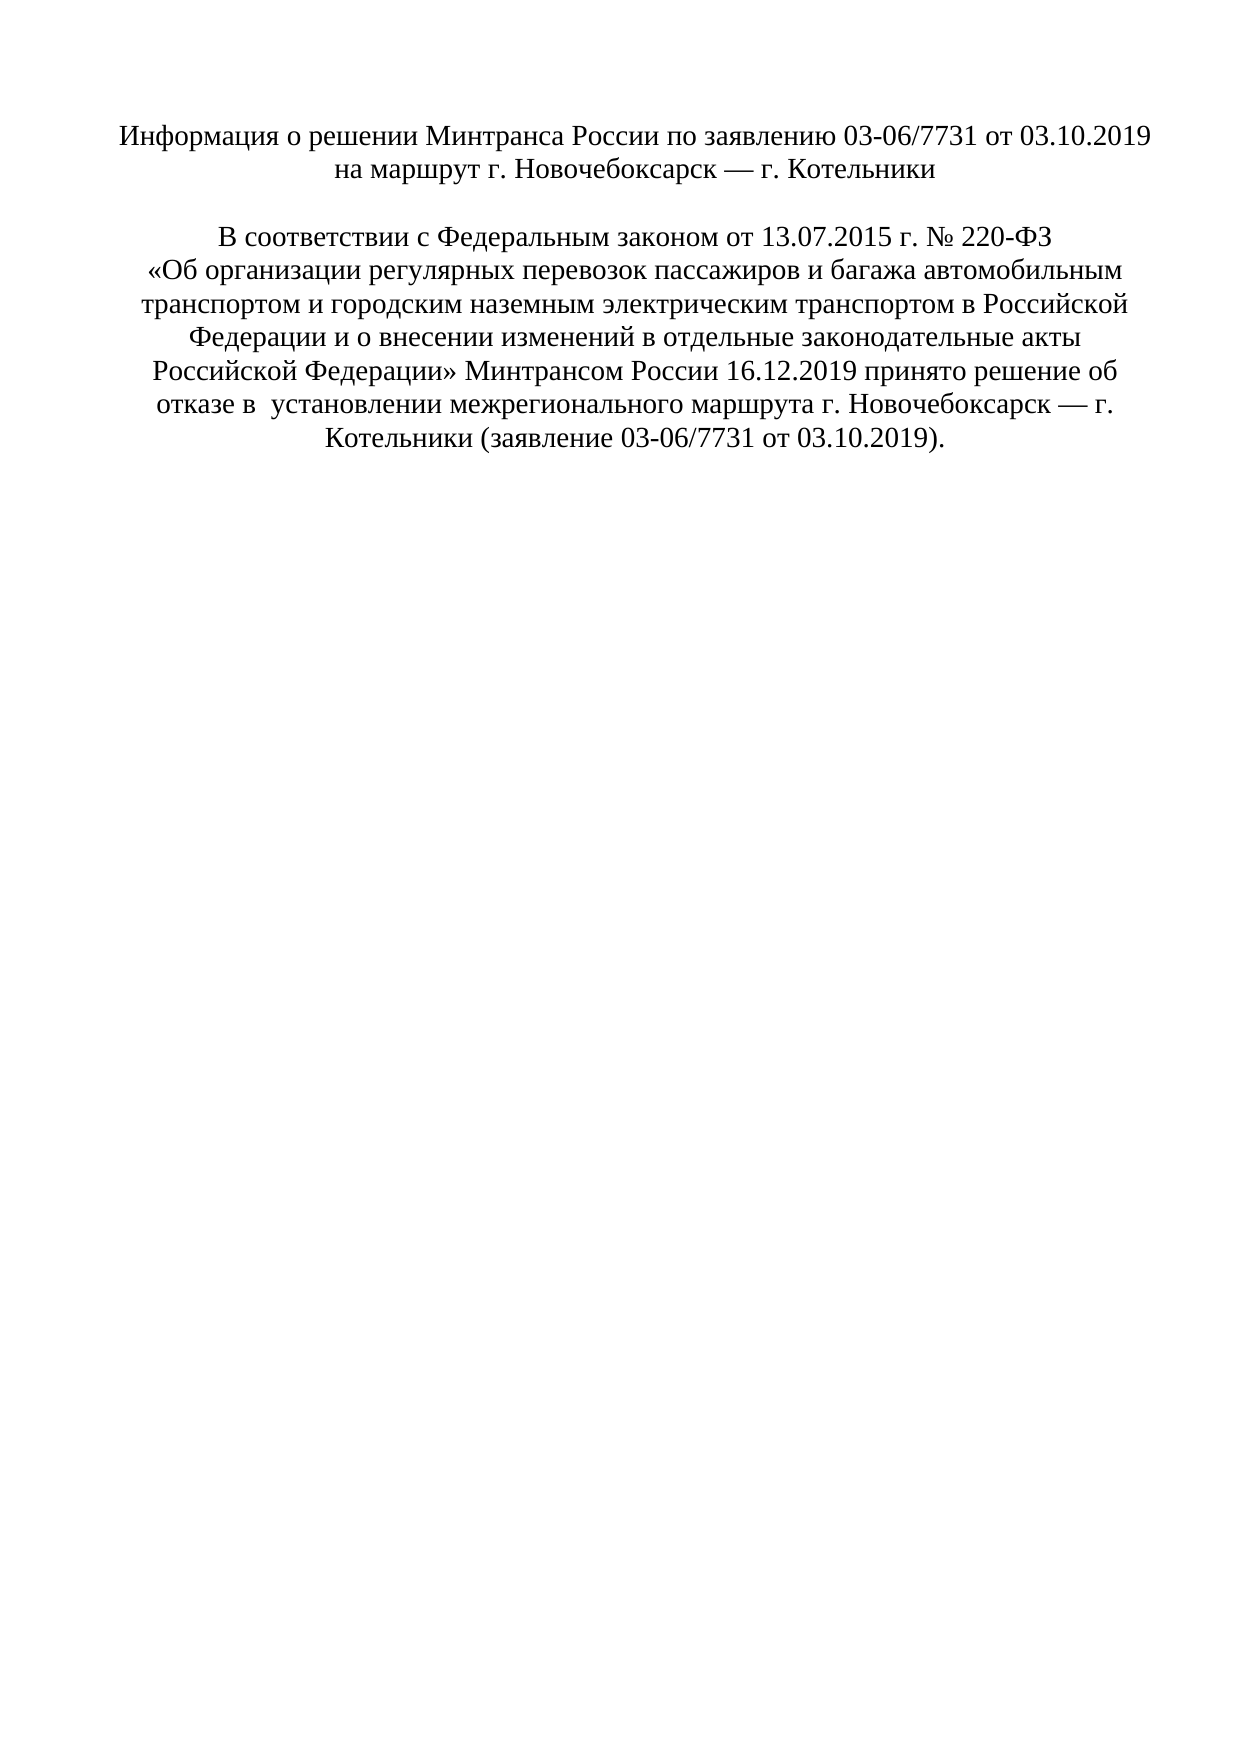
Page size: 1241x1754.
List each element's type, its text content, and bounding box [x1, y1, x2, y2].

text В соответствии с Федеральным законом от 13.07.2015 г. № 220-ФЗ «Об организации регулярных перевозок пассажиров и багажа автомобильным транспортом и городским наземным электрическим транспортом в Российской Федерации и о внесении изменений в отдельные законодательные акты Российской Федерации» Минтрансом России 16.12.2019 принято решение об отказе в установлении межрегионального маршрута г. Новочебоксарск — г. Котельники (заявление 03-06/7731 от 03.10.2019). [118, 219, 1152, 453]
text Информация о решении Минтранса России по заявлению 03-06/7731 от 03.10.2019 на маршрут г. Новочебоксарск — г. Котельники [118, 118, 1152, 185]
